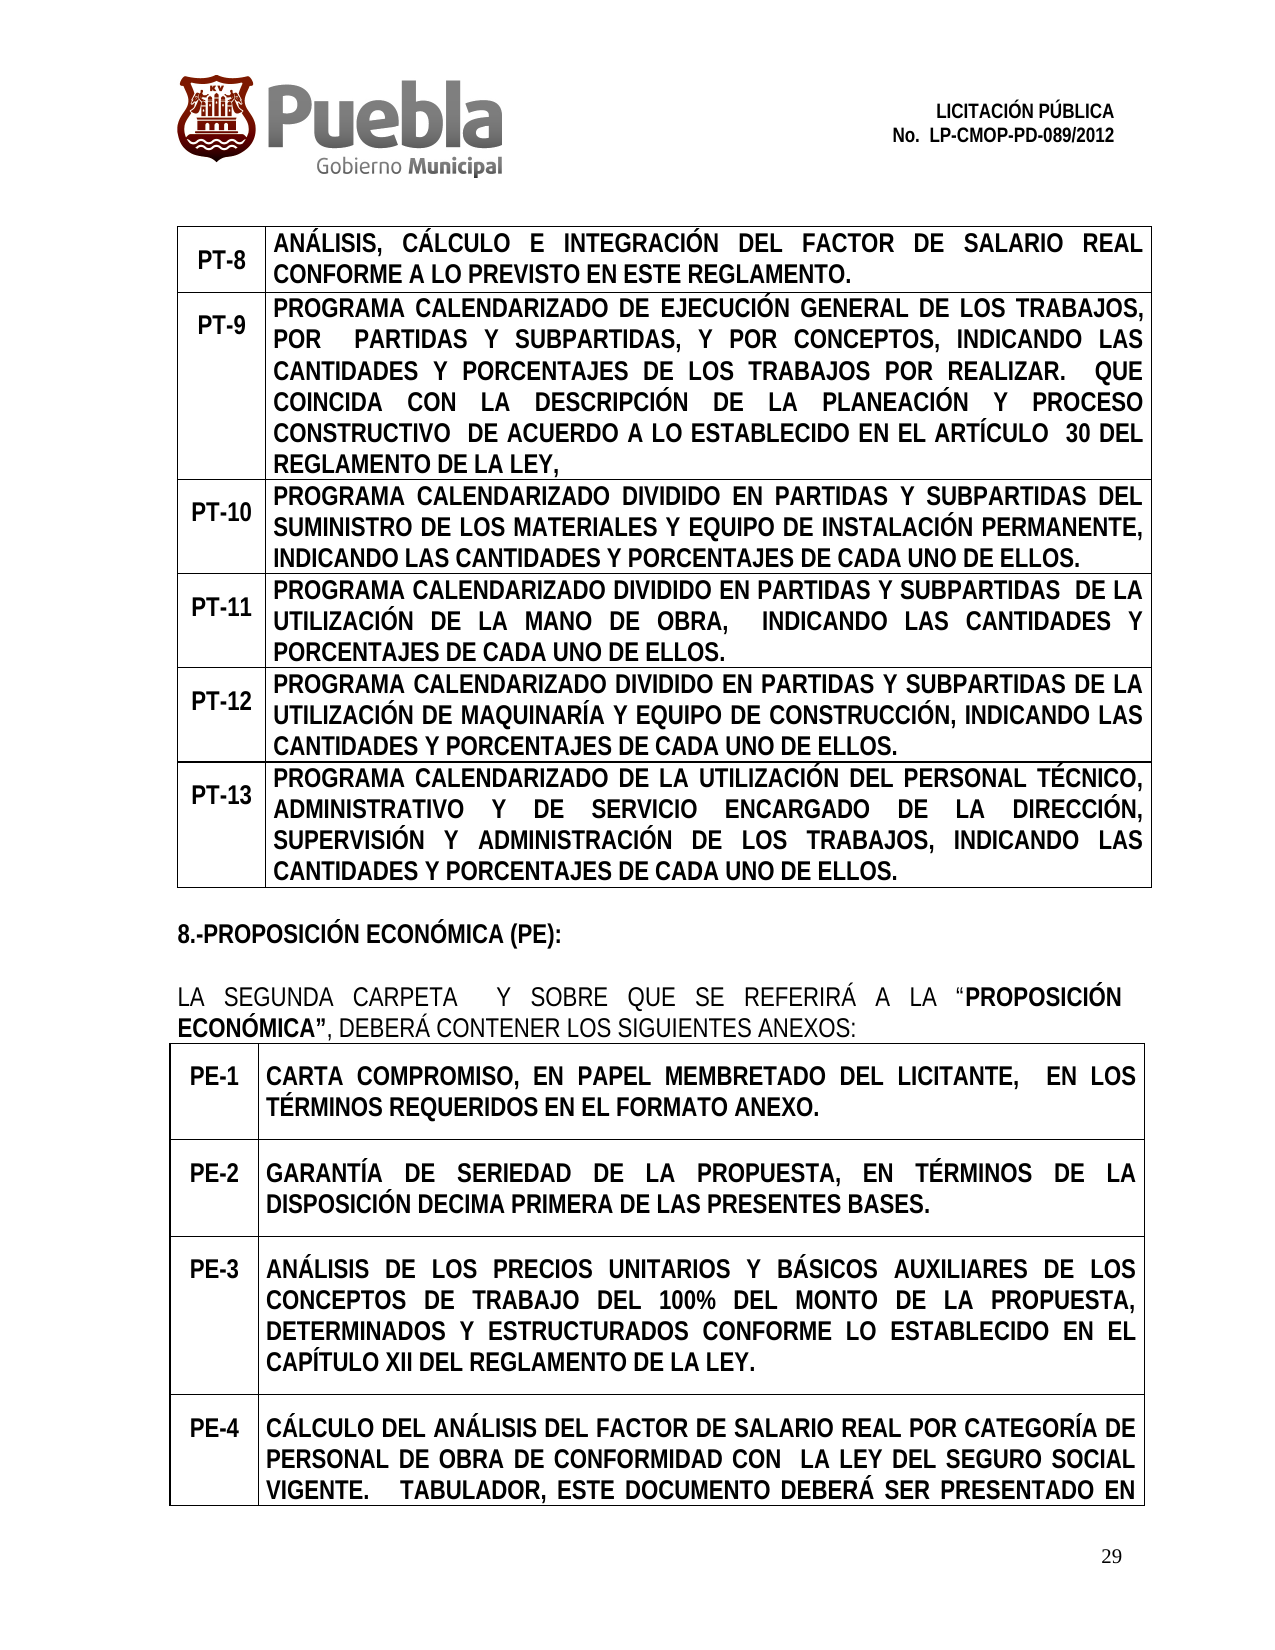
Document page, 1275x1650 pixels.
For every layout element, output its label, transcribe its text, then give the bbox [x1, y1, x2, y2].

table_cell PROGRAMA CALENDARIZADO DE LA UTILIZACIÓN DEL PERSONAL TÉCNICO, ADMINISTRATIVO Y DE SERVICIO ENCARGADO DE LA DIRECCIÓN, SUPERVISIÓN Y ADMINISTRACIÓN DE LOS TRABAJOS, INDICANDO LAS CANTIDADES Y PORCENTAJES DE CADA UNO DE ELLOS. [266, 763, 1151, 887]
table_cell PE-3 [171, 1237, 258, 1394]
table_header PE-1 [171, 1044, 258, 1139]
table_cell PROGRAMA CALENDARIZADO DE EJECUCIÓN GENERAL DE LOS TRABAJOS, POR PARTIDAS Y SUBPARTIDAS, Y POR CONCEPTOS, INDICANDO LAS CANTIDADES Y PORCENTAJES DE LOS TRABAJOS POR REALIZAR. QUE COINCIDA CON LA DESCRIPCIÓN DE LA PLANEACIÓN Y PROCESO CONSTRUCTIVO DE ACUERDO A LO ESTABLECIDO EN EL ARTÍCULO 30 DEL REGLAMENTO DE LA LEY, [266, 293, 1151, 479]
table_cell PROGRAMA CALENDARIZADO DIVIDIDO EN PARTIDAS Y SUBPARTIDAS DEL SUMINISTRO DE LOS MATERIALES Y EQUIPO DE INSTALACIÓN PERMANENTE, INDICANDO LAS CANTIDADES Y PORCENTAJES DE CADA UNO DE ELLOS. [266, 480, 1151, 573]
table_cell PT-12 [178, 668, 265, 761]
table_cell PT-10 [178, 480, 265, 573]
table_cell PE-2 [171, 1140, 258, 1236]
table_cell PT-13 [178, 763, 265, 887]
table_cell PROGRAMA CALENDARIZADO DIVIDIDO EN PARTIDAS Y SUBPARTIDAS DE LA UTILIZACIÓN DE MAQUINARÍA Y EQUIPO DE CONSTRUCCIÓN, INDICANDO LAS CANTIDADES Y PORCENTAJES DE CADA UNO DE ELLOS. [266, 668, 1151, 761]
text 8.-PROPOSICIÓN ECONÓMICA (PE): [177, 919, 1122, 950]
table_cell PE-4 [171, 1395, 258, 1505]
table_header CARTA COMPROMISO, EN PAPEL MEMBRETADO DEL LICITANTE, EN LOS TÉRMINOS REQUERIDOS EN EL FORMATO ANEXO. [259, 1044, 1144, 1139]
table_cell ANÁLISIS, CÁLCULO E INTEGRACIÓN DEL FACTOR DE SALARIO REAL CONFORME A LO PREVISTO EN ESTE REGLAMENTO. [266, 227, 1151, 292]
table_cell PROGRAMA CALENDARIZADO DIVIDIDO EN PARTIDAS Y SUBPARTIDAS DE LA UTILIZACIÓN DE LA MANO DE OBRA, INDICANDO LAS CANTIDADES Y PORCENTAJES DE CADA UNO DE ELLOS. [266, 574, 1151, 667]
table_cell PT-11 [178, 574, 265, 667]
text LA SEGUNDA CARPETA Y SOBRE QUE SE REFERIRÁ A LA “PROPOSICIÓN ECONÓMICA”, DEBERÁ CONTENER LOS SIGUIENTES ANEXOS: [177, 981, 1122, 1043]
table_cell ANÁLISIS DE LOS PRECIOS UNITARIOS Y BÁSICOS AUXILIARES DE LOS CONCEPTOS DE TRABAJO DEL 100% DEL MONTO DE LA PROPUESTA, DETERMINADOS Y ESTRUCTURADOS CONFORME LO ESTABLECIDO EN EL CAPÍTULO XII DEL REGLAMENTO DE LA LEY. [259, 1237, 1144, 1394]
picture [177, 75, 502, 178]
table_cell PT-8 [178, 227, 265, 292]
table_cell PT-9 [178, 293, 265, 479]
table_cell GARANTÍA DE SERIEDAD DE LA PROPUESTA, EN TÉRMINOS DE LA DISPOSICIÓN DECIMA PRIMERA DE LAS PRESENTES BASES. [259, 1140, 1144, 1236]
